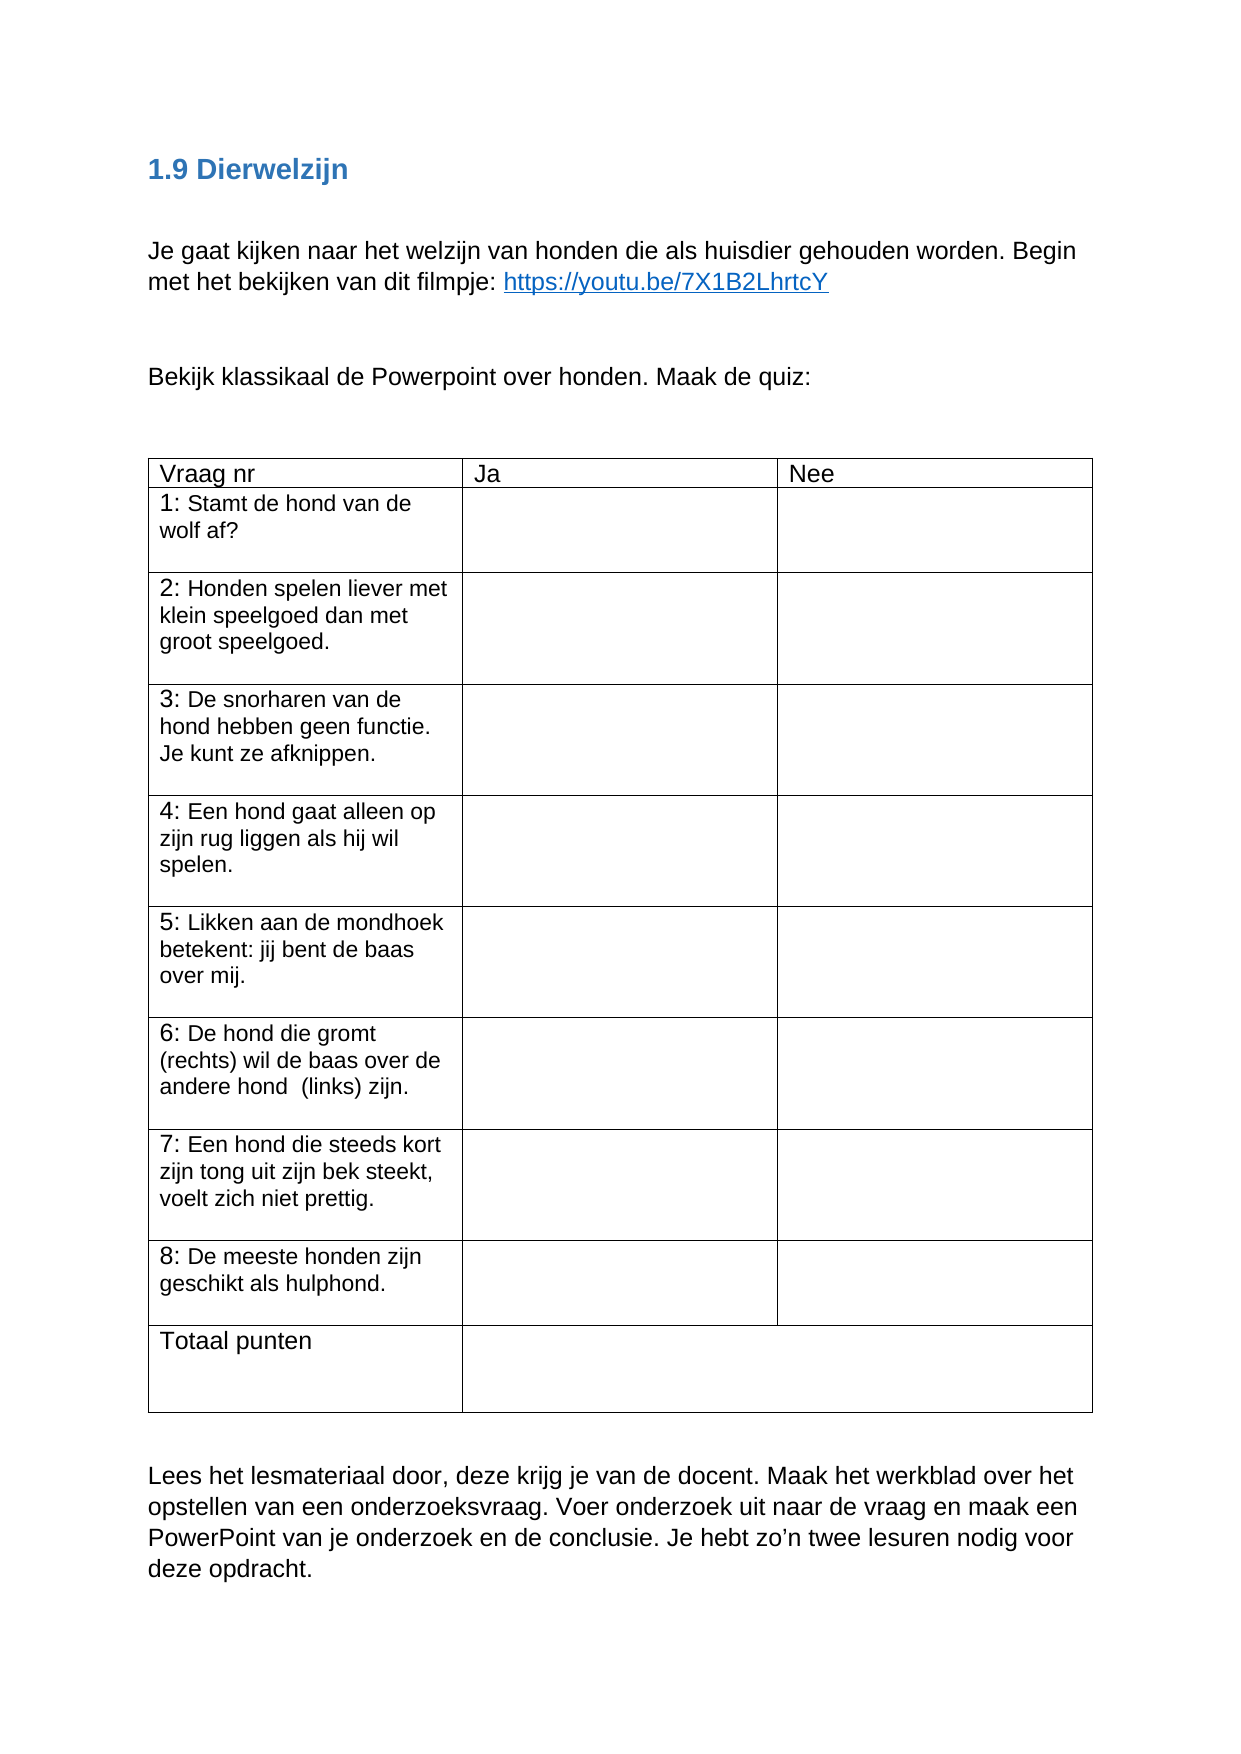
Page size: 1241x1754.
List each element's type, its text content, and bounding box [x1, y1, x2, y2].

table_cell 2: Honden spelen liever met klein speelgoed dan met groot speelgoed. [149, 573, 462, 683]
table_cell [778, 907, 1092, 1017]
text Bekijk klassikaal de Powerpoint over honden. Maak de quiz: [148, 362, 1093, 391]
text Je gaat kijken naar het welzijn van honden die als huisdier gehouden worden. Begin met het bekijken van dit filmpje: https://youtu.be/7X1B2LhrtcY [148, 236, 1093, 295]
table_header Vraag nr [149, 459, 462, 487]
table_cell [463, 796, 777, 906]
table_cell [463, 1326, 1092, 1412]
table_cell [778, 796, 1092, 906]
text Lees het lesmateriaal door, deze krijg je van de docent. Maak het werkblad over het opstellen van een onderzoeksvraag. Voer onderzoek uit naar de vraag en maak een PowerPoint van je onderzoek en de conclusie. Je hebt zo’n twee lesuren nodig voor deze opdracht. [148, 1461, 1093, 1582]
table_cell [778, 488, 1092, 572]
table_cell [778, 573, 1092, 683]
table_cell 6: De hond die gromt (rechts) wil de baas over de andere hond (links) zijn. [149, 1018, 462, 1128]
table_cell [778, 1018, 1092, 1128]
table_cell Totaal punten [149, 1326, 462, 1412]
table_cell 4: Een hond gaat alleen op zijn rug liggen als hij wil spelen. [149, 796, 462, 906]
table_cell 3: De snorharen van de hond hebben geen functie. Je kunt ze afknippen. [149, 685, 462, 795]
table_cell [463, 573, 777, 683]
table_cell [778, 685, 1092, 795]
table_cell [778, 1241, 1092, 1324]
table_cell [463, 488, 777, 572]
table_cell 5: Likken aan de mondhoek betekent: jij bent de baas over mij. [149, 907, 462, 1017]
table_cell [463, 1130, 777, 1240]
table_header Ja [463, 459, 777, 487]
table_cell [463, 907, 777, 1017]
subtitle 1.9 Dierwelzijn [148, 152, 1093, 185]
table_cell [463, 1241, 777, 1324]
table_cell [778, 1130, 1092, 1240]
table_header Nee [778, 459, 1092, 487]
table_cell [463, 685, 777, 795]
table_cell 8: De meeste honden zijn geschikt als hulphond. [149, 1241, 462, 1324]
table_cell [463, 1018, 777, 1128]
table_cell 1: Stamt de hond van de wolf af? [149, 488, 462, 572]
table_cell 7: Een hond die steeds kort zijn tong uit zijn bek steekt, voelt zich niet prettig. [149, 1130, 462, 1240]
